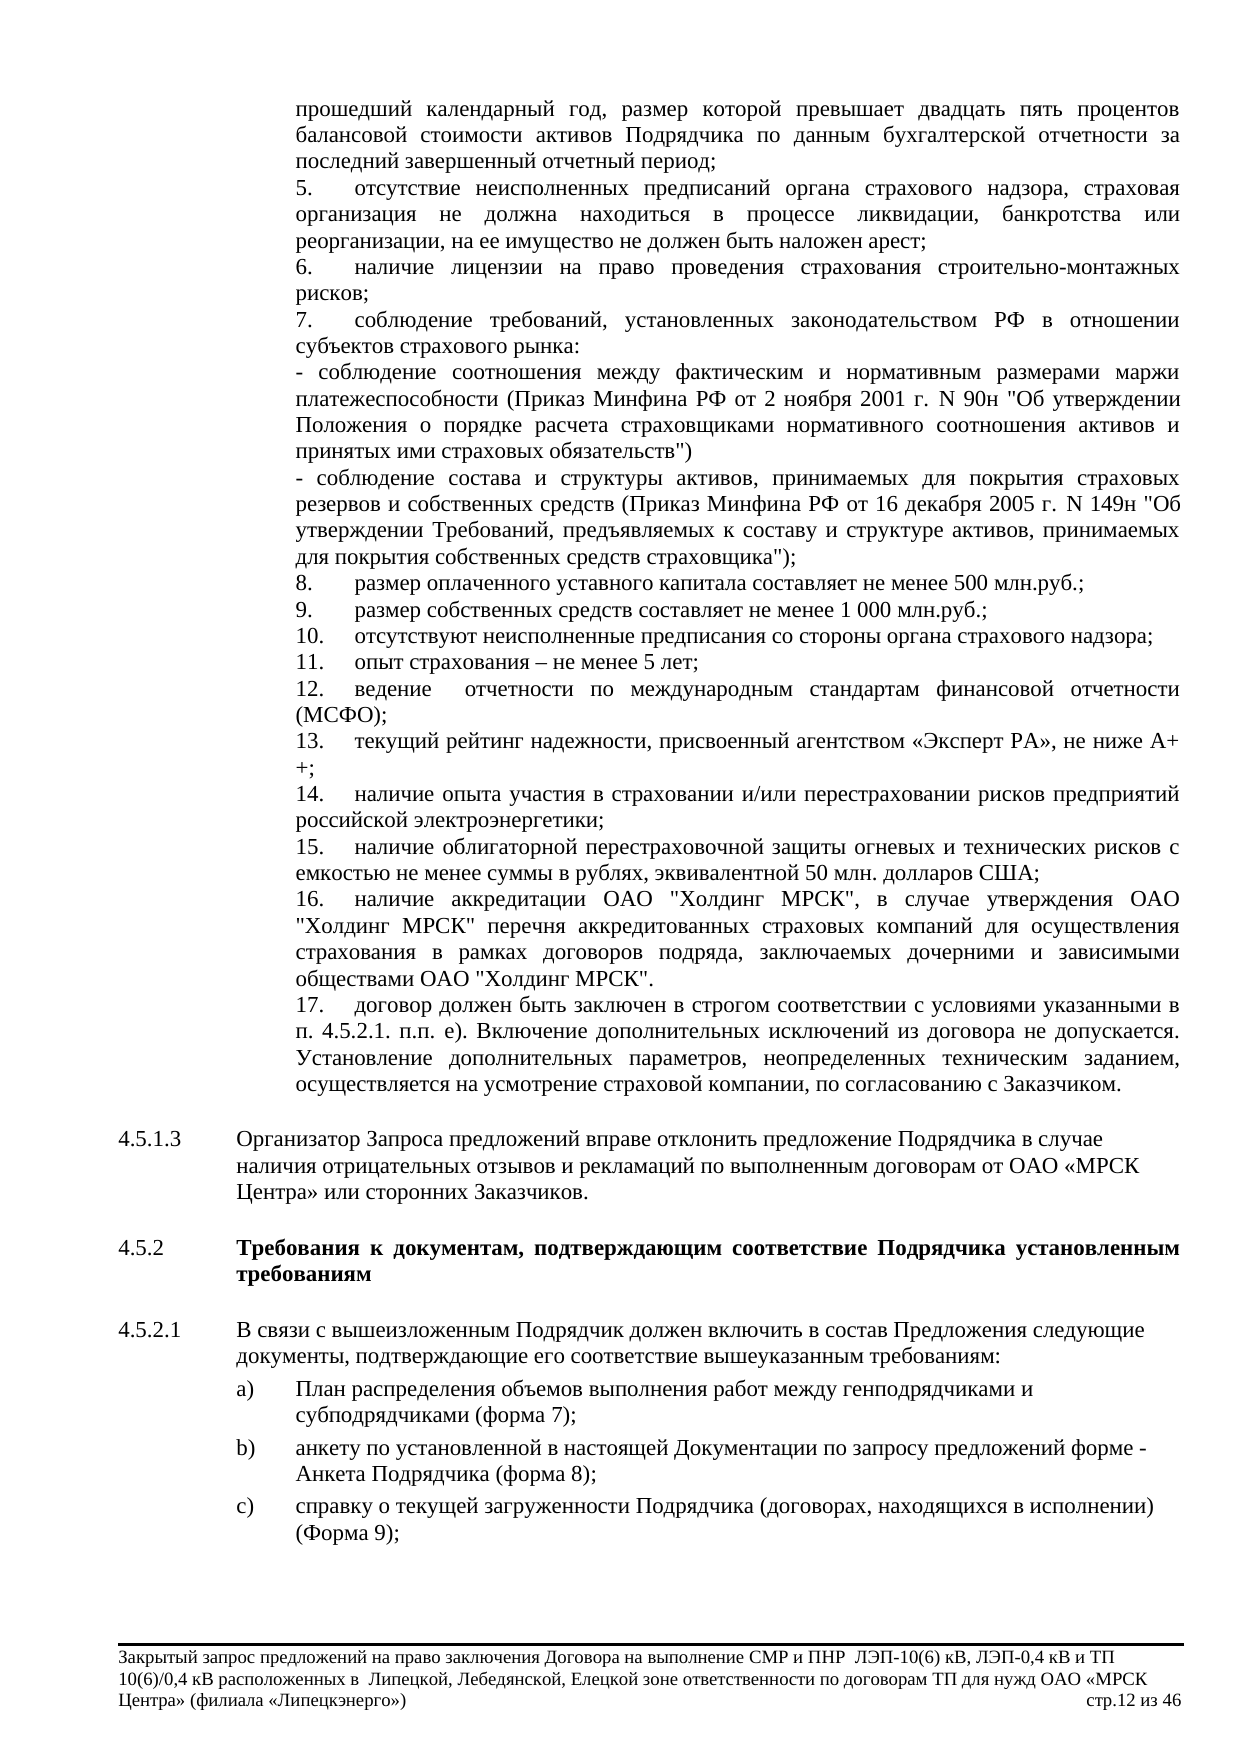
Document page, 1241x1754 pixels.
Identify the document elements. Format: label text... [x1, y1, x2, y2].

text В связи с вышеизложенным Подрядчик должен включить в состав Предложения следующие документы, подтверждающие его соответствие вышеуказанным требованиям: [118, 1316, 1181, 1368]
list ведение отчетности по международным стандартам финансовой отчетности (МСФО); [295, 675, 1181, 727]
list текущий рейтинг надежности, присвоенный агентством «Эксперт РА», не ниже А++; [295, 727, 1181, 780]
list договор должен быть заключен в строгом соответствии с условиями указанными в п. 4.5.2.1. п.п. e). Включение дополнительных исключений из договора не допускается. Установление дополнительных параметров, неопределенных техническим заданием, осуществляется на усмотрение страховой компании, по согласованию с Заказчиком. [295, 991, 1181, 1096]
list опыт страхования – не менее 5 лет; [295, 648, 1181, 675]
list соблюдение требований, установленных законодательством РФ в отношении субъектов страхового рынка: [295, 306, 1181, 358]
list наличие лицензии на право проведения страхования строительно-монтажных рисков; [295, 253, 1181, 306]
list наличие аккредитации ОАО "Холдинг МРСК", в случае утверждения ОАО "Холдинг МРСК" перечня аккредитованных страховых компаний для осуществления страхования в рамках договоров подряда, заключаемых дочерними и зависимыми обществами ОАО "Холдинг МРСК". [295, 886, 1181, 991]
list Требования к документам, подтверждающим соответствие Подрядчика установленным требованиям [118, 1234, 1181, 1286]
list - соблюдение состава и структуры активов, принимаемых для покрытия страховых резервов и собственных средств (Приказ Минфина РФ от 16 декабря . N 149н "Об утверждении Требований, предъявляемых к составу и структуре активов, принимаемых для покрытия собственных средств страховщика"); [295, 464, 1181, 569]
text справку о текущей загруженности Подрядчика (договорах, находящихся в исполнении) (Форма 9); [236, 1492, 1181, 1545]
list наличие облигаторной перестраховочной защиты огневых и технических рисков с емкостью не менее суммы в рублях, эквивалентной 50 млн. долларов США; [295, 833, 1181, 886]
list отсутствуют неисполненные предписания со стороны органа страхового надзора; [295, 622, 1181, 648]
list - соблюдение соотношения между фактическим и нормативным размерами маржи платежеспособности (Приказ Минфина РФ от 2 ноября . N 90н "Об утверждении Положения о порядке расчета страховщиками нормативного соотношения активов и принятых ими страховых обязательств") [295, 358, 1181, 464]
list размер собственных средств составляет не менее 1 000 млн.руб.; [295, 596, 1181, 622]
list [295, 95, 1181, 174]
text Организатор Запроса предложений вправе отклонить предложение Подрядчика в случае наличия отрицательных отзывов и рекламаций по выполненным договорам от ОАО «МРСК Центра» или сторонних Заказчиков. [118, 1126, 1181, 1204]
list наличие опыта участия в страховании и/или перестраховании рисков предприятий российской электроэнергетики; [295, 780, 1181, 833]
list размер оплаченного уставного капитала составляет не менее 500 млн.руб.; [295, 569, 1181, 596]
list отсутствие неисполненных предписаний органа страхового надзора, страховая организация не должна находиться в процессе ликвидации, банкротства или реорганизации, на ее имущество не должен быть наложен арест; [295, 174, 1181, 253]
